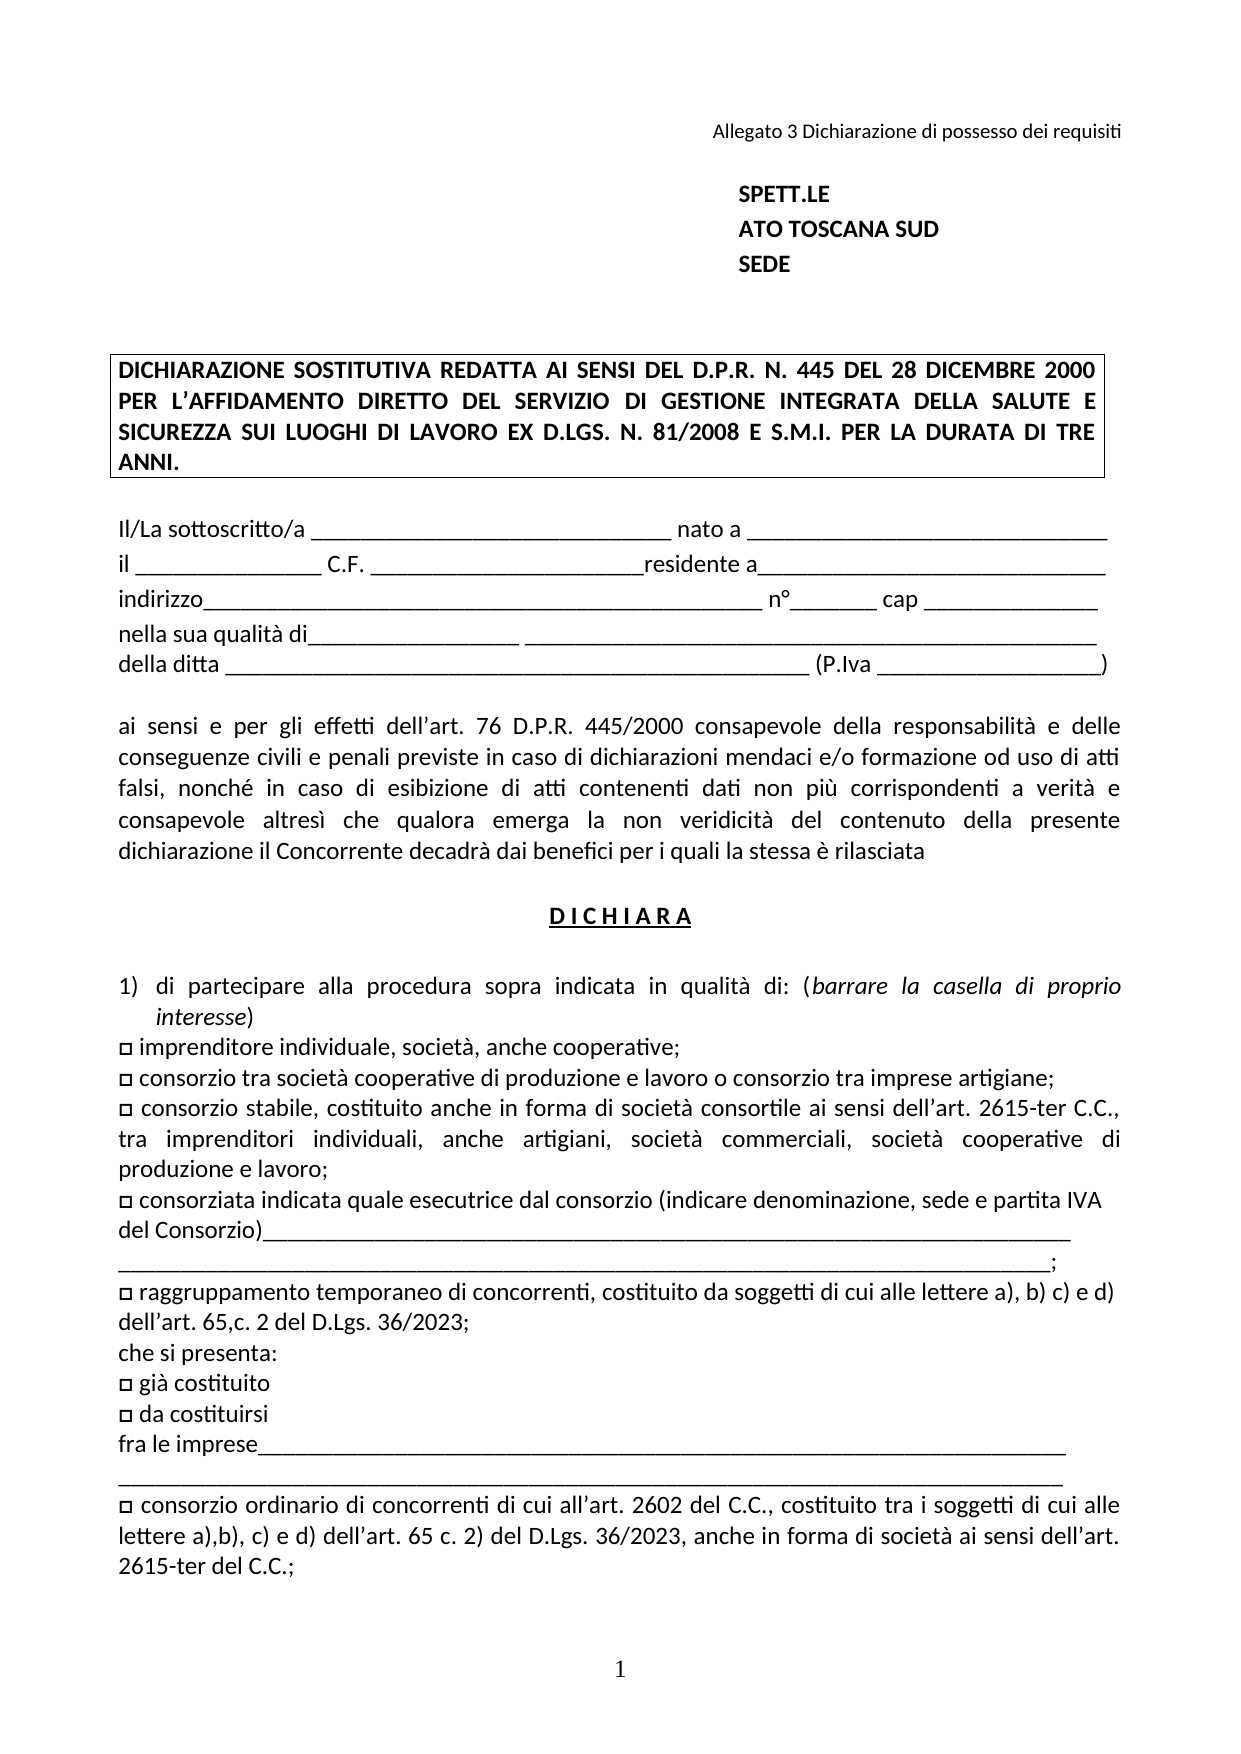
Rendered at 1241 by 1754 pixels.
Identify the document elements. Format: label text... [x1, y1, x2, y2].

text □ già costituito [118, 1367, 1122, 1398]
text SEDE [487, 248, 1122, 279]
text □ consorziata indicata quale esecutrice dal consorzio (indicare denominazione, sede e partita IVA del Consorzio)_________________________________________________________________ [118, 1184, 1122, 1245]
text nella sua qualità di_________________ ______________________________________________ [118, 618, 1122, 648]
text □ consorzio tra società cooperative di produzione e lavoro o consorzio tra imprese artigiane; [118, 1062, 1122, 1093]
text □ raggruppamento temporaneo di concorrenti, costituito da soggetti di cui alle lettere a), b) c) e d) dell’art. 65,c. 2 del D.Lgs. 36/2023; [118, 1276, 1122, 1337]
text ____________________________________________________________________________ [118, 1459, 1122, 1489]
text fra le imprese_________________________________________________________________ [118, 1428, 1122, 1459]
text che si presenta: [118, 1337, 1122, 1367]
text ATO TOSCANA SUD [487, 213, 1122, 244]
text SPETT.LE [487, 178, 1122, 209]
subtitle Il/La sottoscritto/a _____________________________ nato a _____________________________ [118, 513, 1122, 543]
subtitle indirizzo_____________________________________________ n°_______ cap ______________ [118, 583, 1122, 613]
text D I C H I A R A [118, 901, 1122, 931]
text □ consorzio stabile, costituito anche in forma di società consortile ai sensi dell’art. 2615-ter C.C., tra imprenditori individuali, anche artigiani, società commerciali, società cooperative di produzione e lavoro; [118, 1093, 1122, 1184]
text □ da costituirsi [118, 1398, 1122, 1428]
subtitle il _______________ C.F. ______________________residente a____________________________ [118, 548, 1122, 578]
list ai sensi e per gli effetti dell’art. 76 D.P.R. 445/2000 consapevole della responsabilità e delle conseguenze civili e penali previste in caso di dichiarazioni mendaci e/o formazione od uso di atti falsi, nonché in caso di esibizione di atti contenenti dati non più corrispondenti a verità e consapevole altresì che qualora emerga la non veridicità del contenuto della presente dichiarazione il Concorrente decadrà dai benefici per i quali la stessa è rilasciata [118, 709, 1122, 866]
text della ditta _______________________________________________ (P.Iva __________________) [118, 648, 1122, 679]
text ___________________________________________________________________________; [118, 1245, 1122, 1276]
table_header DICHIARAZIONE SOSTITUTIVA REDATTA AI SENSI DEL D.P.R. N. 445 DEL 28 DICEMBRE 2000 PER L’AFFIDAMENTO DIRETTO DEL SERVIZIO DI GESTIONE INTEGRATA DELLA SALUTE E SICUREZZA SUI LUOGHI DI LAVORO EX D.LGS. N. 81/2008 E S.M.I. PER LA DURATA DI TRE ANNI. [111, 355, 1104, 477]
text □ imprenditore individuale, società, anche cooperative; [118, 1032, 1122, 1062]
list di partecipare alla procedura sopra indicata in qualità di: (barrare la casella di proprio interesse) [118, 971, 1122, 1032]
text □ consorzio ordinario di concorrenti di cui all’art. 2602 del C.C., costituito tra i soggetti di cui alle lettere a),b), c) e d) dell’art. 65 c. 2) del D.Lgs. 36/2023, anche in forma di società ai sensi dell’art. 2615-ter del C.C.; [118, 1489, 1122, 1581]
